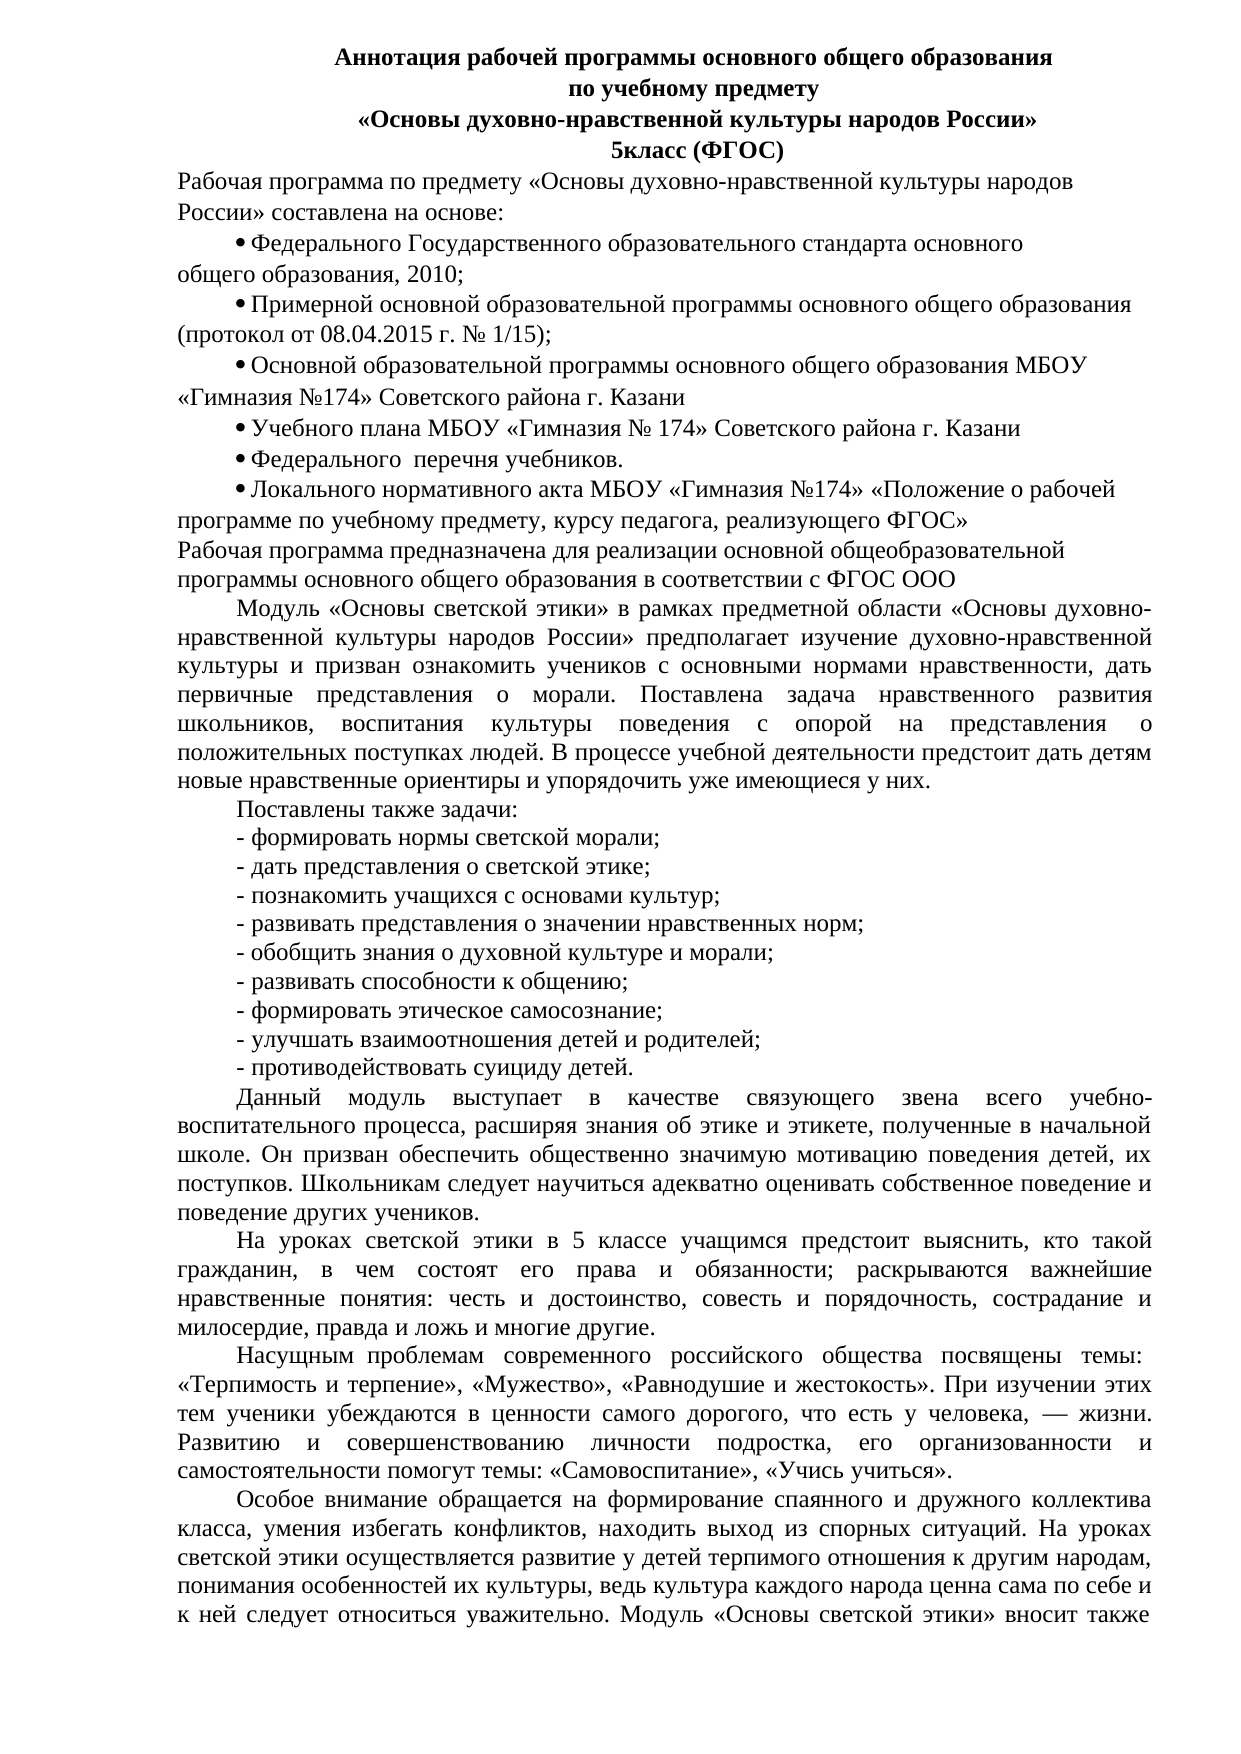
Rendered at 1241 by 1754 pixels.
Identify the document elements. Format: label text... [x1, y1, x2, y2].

text «Гимназия №174» Советского района г. Казани [177, 382, 1163, 410]
list Учебного плана МБОУ «Гимназия № 174» Советского района г. Казани [236, 413, 1163, 442]
list Примерной основной образовательной программы основного общего образования (протокол от 08.04.2015 г. № 1/15); [177, 289, 1132, 348]
list обобщить знания о духовной культуре и морали; [236, 938, 1163, 966]
list Федерального перечня учебников. [236, 444, 1163, 473]
list дать представления о светской этике; [236, 852, 1163, 880]
text Рабочая программа предназначена для реализации основной общеобразовательной программы основного общего образования в соответствии с ФГОС ООО [177, 536, 1067, 593]
title Аннотация рабочей программы основного общего образования по учебному предмету [334, 42, 1053, 102]
list развивать способности к общению; [236, 966, 1163, 995]
text «Терпимость и терпение», «Мужество», «Равнодушие и жестокость». При изучении этих тем ученики убеждаются в ценности самого дорогого, что есть у человека, — жизни. Развитию и совершенствованию личности подростка, его организованности и самостоятельности помогут темы: «Самовоспитание», «Учись учиться». [177, 1369, 1152, 1484]
list формировать нормы светской морали; [236, 823, 1163, 852]
list формировать этическое самосознание; [236, 995, 1163, 1024]
text Рабочая программа по предмету «Основы духовно-нравственной культуры народов России» составлена на основе: [177, 166, 1075, 226]
text Насущным проблемам современного российского общества посвящены темы: [236, 1341, 1163, 1369]
text Особое внимание обращается на формирование спаянного и дружного коллектива класса, умения избегать конфликтов, находить выход из спорных ситуаций. На уроках светской этики осуществляется развитие у детей терпимого отношения к другим народам, понимания особенностей их культуры, ведь культура каждого народа ценна сама по себе и к ней следует относиться уважительно. Модуль «Основы светской этики» вносит также [177, 1484, 1152, 1628]
text Поставлены также задачи: [236, 794, 1163, 823]
text Модуль «Основы светской этики» в рамках предметной области «Основы духовно- нравственной культуры народов России» предполагает изучение духовно-нравственной культуры и призван ознакомить учеников с основными нормами нравственности, дать первичные представления о морали. Поставлена задача нравственного развития школьников, воспитания культуры поведения с опорой на представления о положительных поступках людей. В процессе учебной деятельности предстоит дать детям новые нравственные ориентиры и упорядочить уже имеющиеся у них. [177, 593, 1153, 794]
list противодействовать суициду детей. [236, 1053, 1163, 1082]
list развивать представления о значении нравственных норм; [236, 909, 1163, 937]
title «Основы духовно-нравственной культуры народов России» 5класс (ФГОС) [334, 104, 1061, 164]
list Основной образовательной программы основного общего образования МБОУ [236, 351, 1163, 379]
list познакомить учащихся с основами культур; [236, 880, 1163, 909]
text Данный модуль выступает в качестве связующего звена всего учебно- воспитательного процесса, расширяя знания об этике и этикете, полученные в начальной школе. Он призван обеспечить общественно значимую мотивацию поведения детей, их поступков. Школьникам следует научиться адекватно оценивать собственное поведение и поведение других учеников. [177, 1082, 1152, 1225]
text На уроках светской этики в 5 классе учащимся предстоит выяснить, кто такой гражданин, в чем состоят его права и обязанности; раскрываются важнейшие нравственные понятия: честь и достоинство, совесть и порядочность, сострадание и милосердие, правда и ложь и многие другие. [177, 1226, 1152, 1341]
list улучшать взаимоотношения детей и родителей; [236, 1024, 1163, 1053]
list Локального нормативного акта МБОУ «Гимназия №174» «Положение о рабочей программе по учебному предмету, курсу педагога, реализующего ФГОС» [177, 474, 1123, 534]
list Федерального Государственного образовательного стандарта основного общего образования, 2010; [177, 228, 1108, 288]
